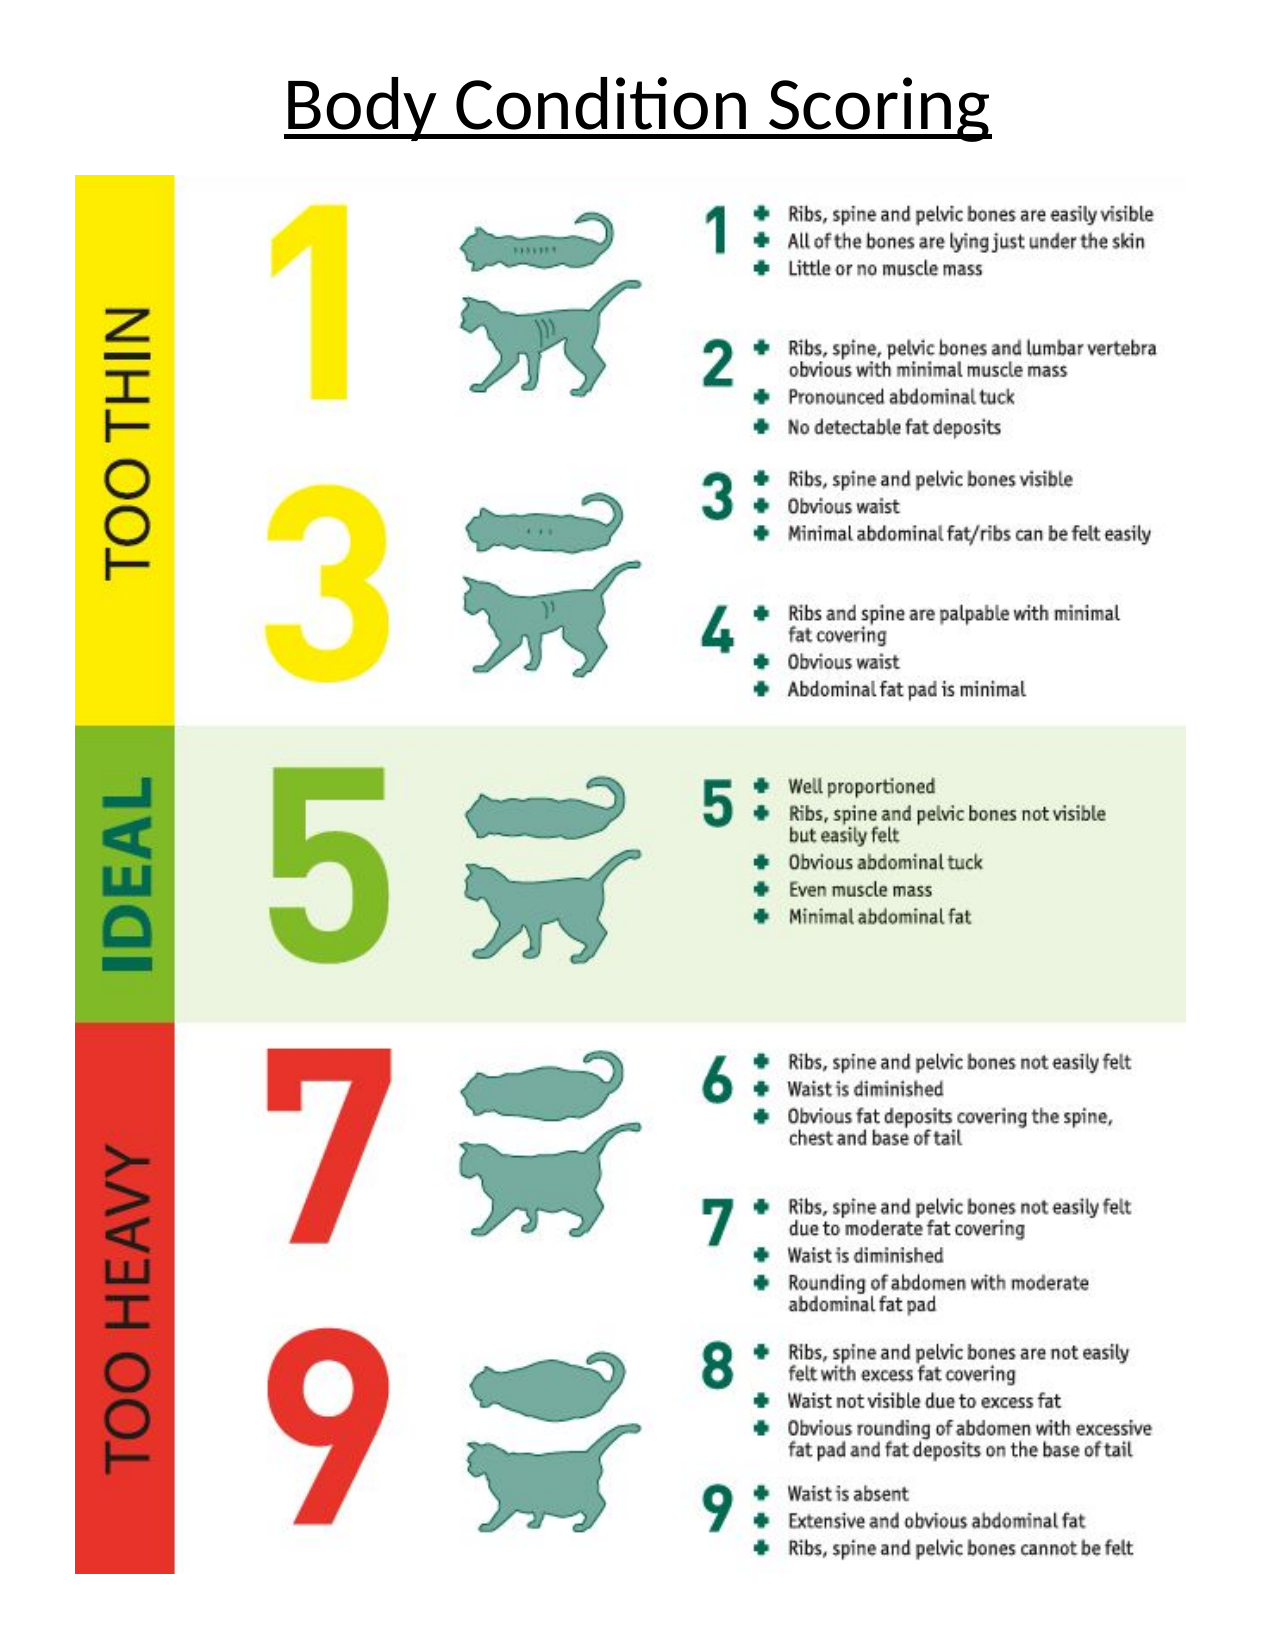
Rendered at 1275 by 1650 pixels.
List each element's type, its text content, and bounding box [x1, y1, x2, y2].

picture [75, 175, 1187, 1574]
text Body Condition Scoring [75, 56, 1200, 148]
